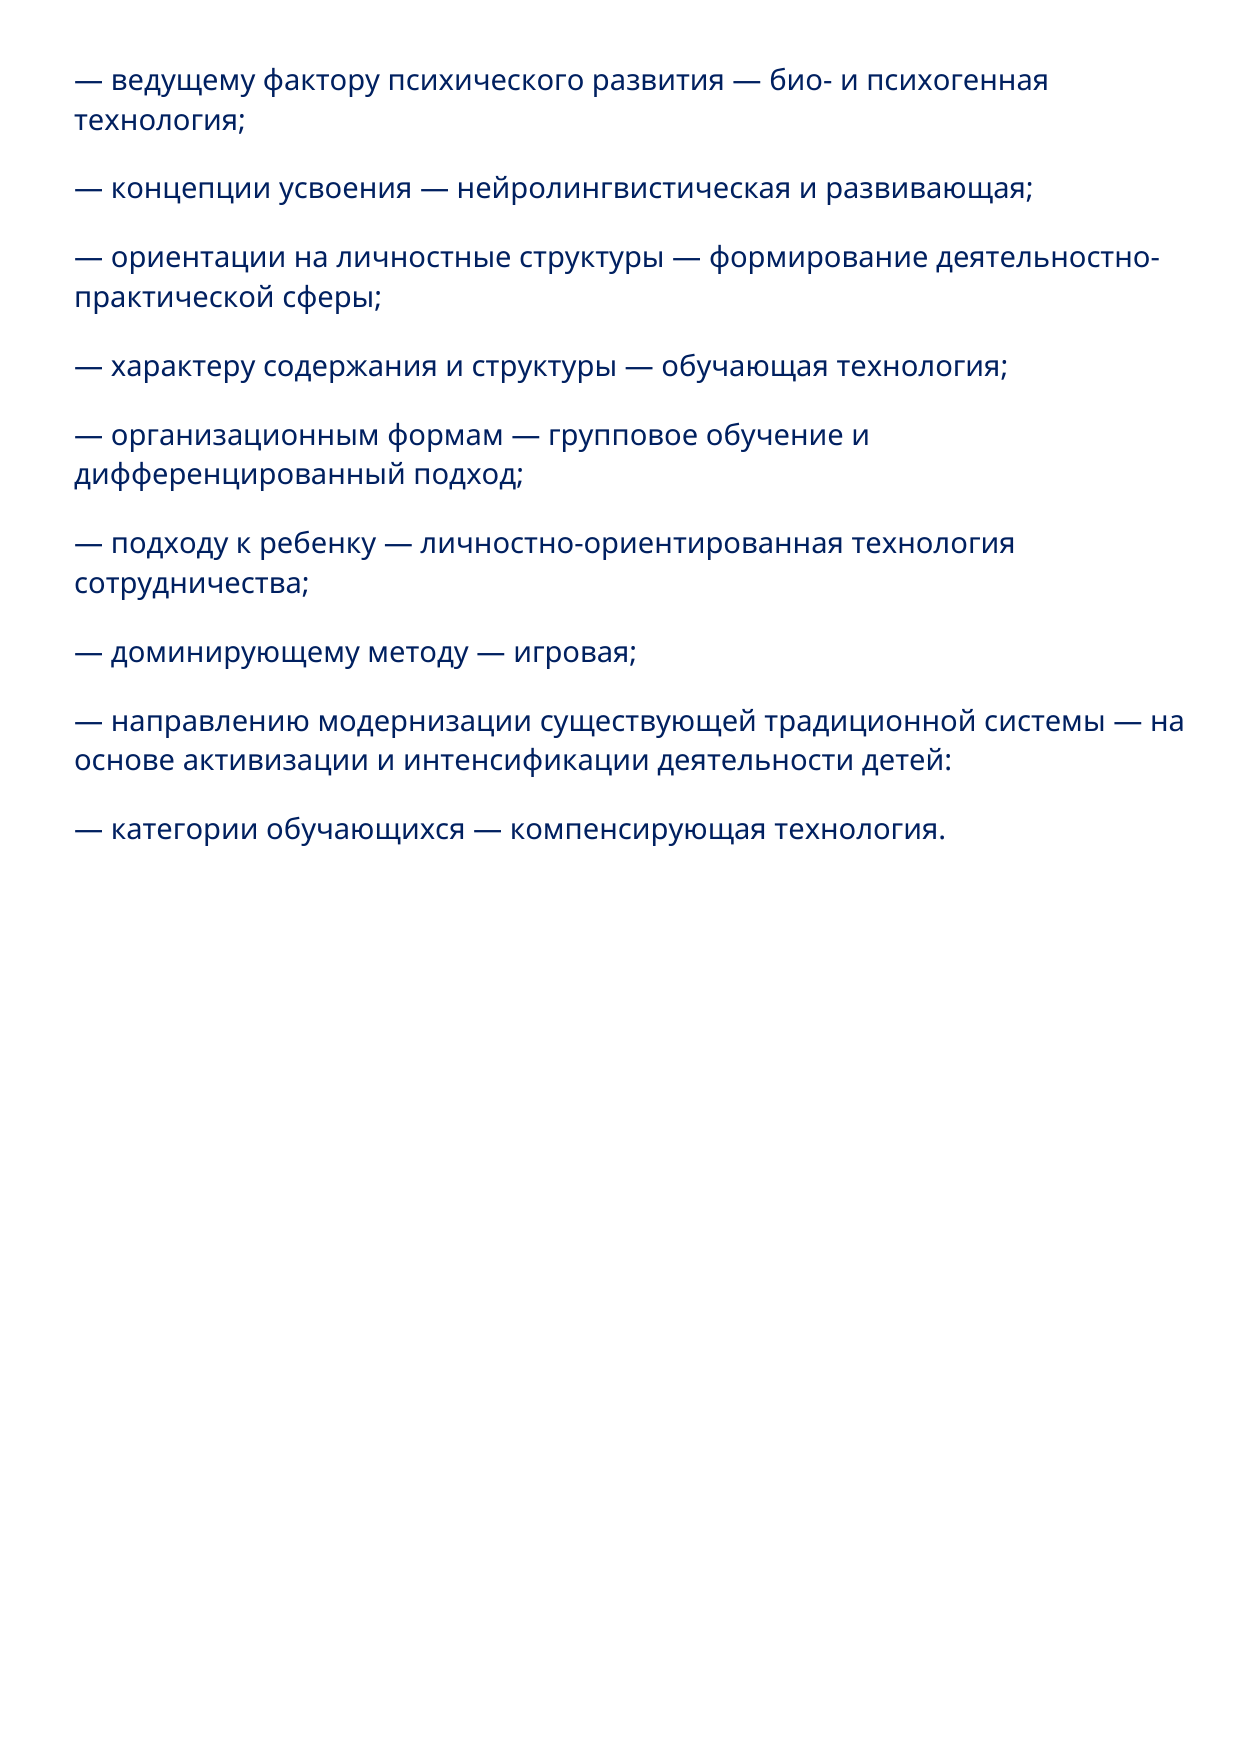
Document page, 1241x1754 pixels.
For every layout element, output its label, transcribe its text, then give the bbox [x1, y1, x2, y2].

text — ведущему фактору психического развития — био- и психогенная технология; [74, 59, 1196, 138]
text — подходу к ребенку — личностно-ориентированная технология сотрудничества; [74, 522, 1196, 602]
text — ориентации на личностные структуры — формирование деятельностно-практической сферы; [74, 237, 1196, 316]
text — направлению модернизации существующей традиционной системы — на основе активизации и интенсификации деятельности детей: [74, 700, 1196, 779]
text — организационным формам — групповое обучение и дифференцированный подход; [74, 414, 1196, 493]
text — характеру содержания и структуры — обучающая технология; [74, 345, 1196, 385]
text — доминирующему методу — игровая; [74, 631, 1196, 671]
text — категории обучающихся — компенсирующая технология. [74, 808, 1196, 848]
text — концепции усвоения — нейролингвистическая и развивающая; [74, 168, 1196, 207]
